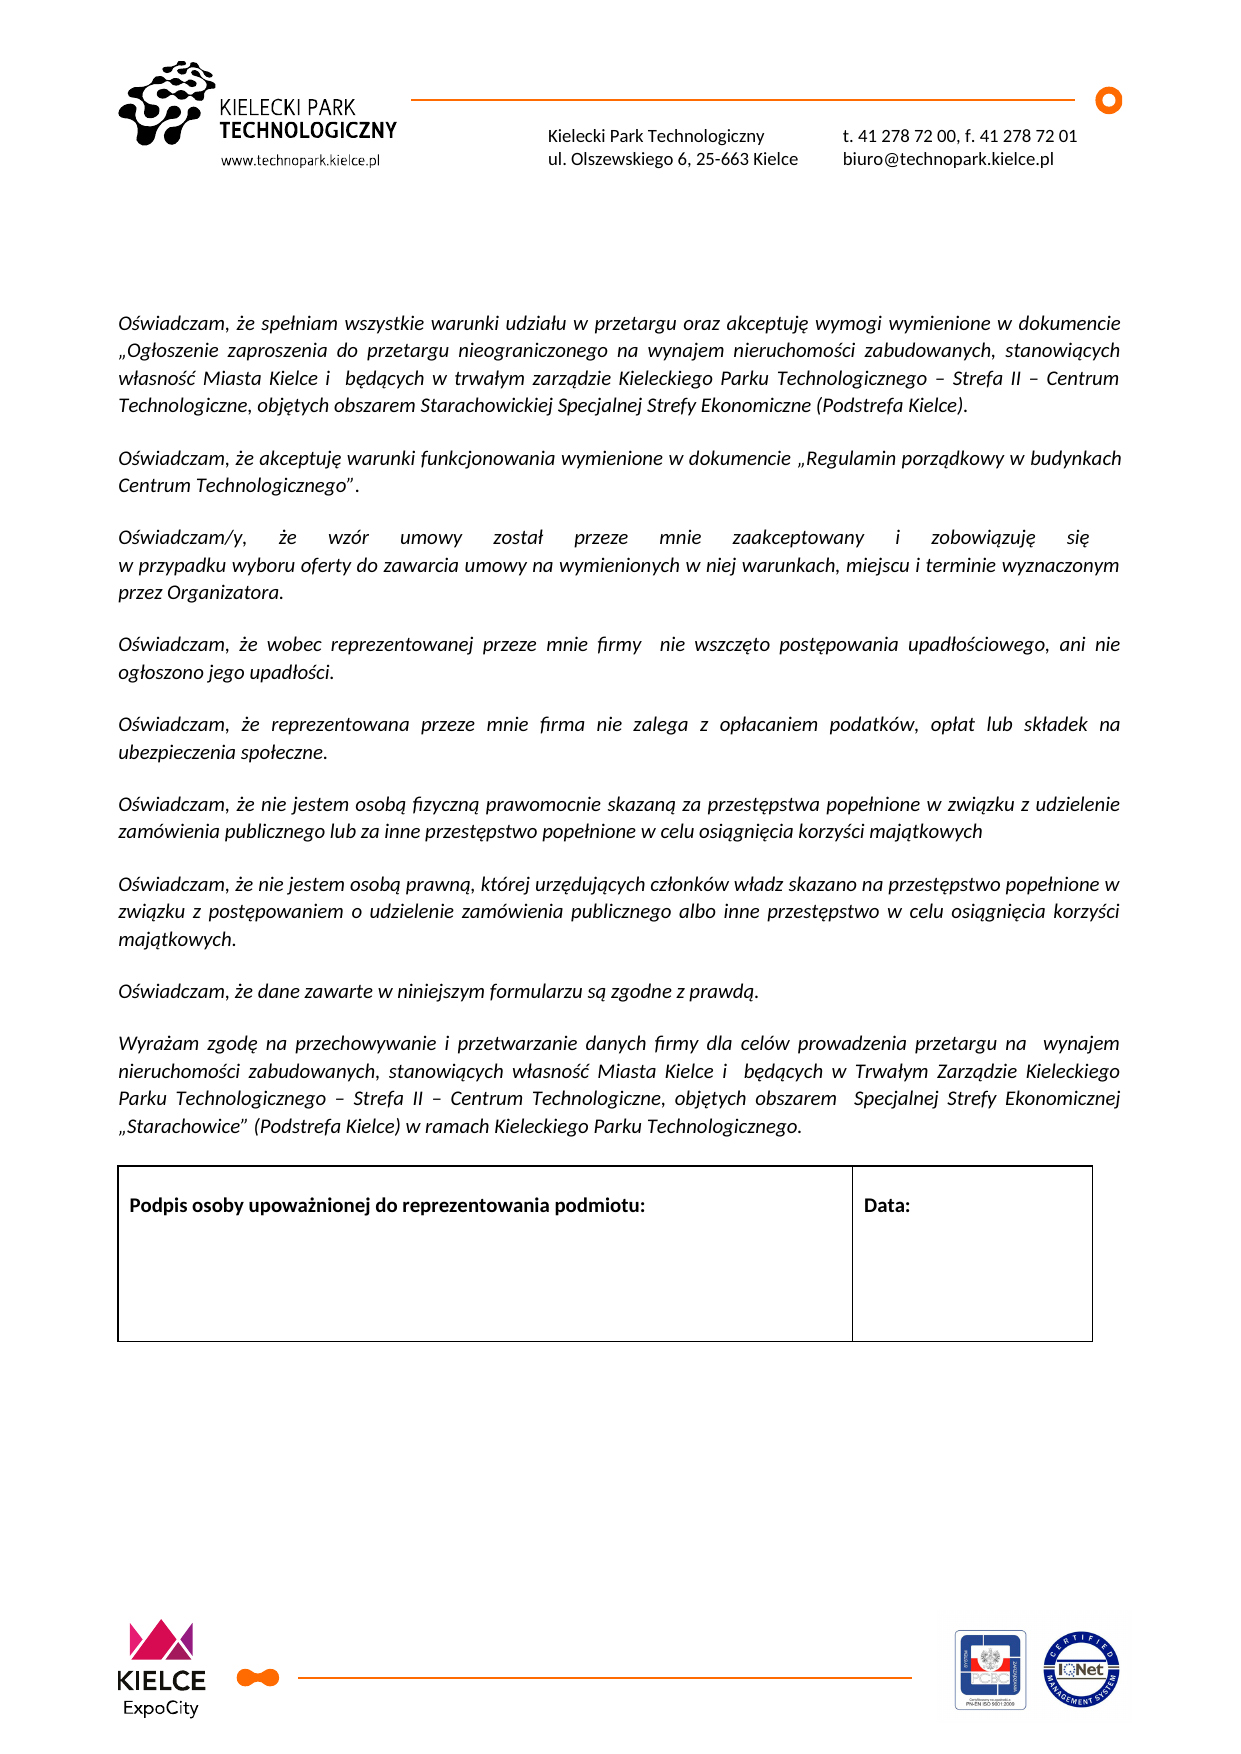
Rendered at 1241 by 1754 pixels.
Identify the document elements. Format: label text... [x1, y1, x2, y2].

text Oświadczam/y, że wzór umowy został przeze mnie zaakceptowany i zobowiązuję się w przypadku wyboru oferty do zawarcia umowy na wymienionych w niej warunkach, miejscu i terminie wyznaczonym przez Organizatora. [118, 524, 1122, 605]
table_header Data: [853, 1167, 1092, 1341]
text Oświadczam, że nie jestem osobą fizyczną prawomocnie skazaną za przestępstwa popełnione w związku z udzielenie zamówienia publicznego lub za inne przestępstwo popełnione w celu osiągnięcia korzyści majątkowych [118, 791, 1122, 844]
text Wyrażam zgodę na przechowywanie i przetwarzanie danych firmy dla celów prowadzenia przetargu na wynajem nieruchomości zabudowanych, stanowiących własność Miasta Kielce i będących w Trwałym Zarządzie Kieleckiego Parku Technologicznego – Strefa II – Centrum Technologiczne, objętych obszarem Specjalnej Strefy Ekonomicznej „Starachowice” (Podstrefa Kielce) w ramach Kieleckiego Parku Technologicznego. [118, 1031, 1122, 1138]
text Oświadczam, że wobec reprezentowanej przeze mnie firmy nie wszczęto postępowania upadłościowego, ani nie ogłoszono jego upadłości. [118, 632, 1122, 684]
text Oświadczam, że spełniam wszystkie warunki udziału w przetargu oraz akceptuję wymogi wymienione w dokumencie „Ogłoszenie zaproszenia do przetargu nieograniczonego na wynajem nieruchomości zabudowanych, stanowiących własność Miasta Kielce i będących w trwałym zarządzie Kieleckiego Parku Technologicznego – Strefa II – Centrum Technologiczne, objętych obszarem Starachowickiej Specjalnej Strefy Ekonomiczne (Podstrefa Kielce). [118, 310, 1122, 418]
text Oświadczam, że reprezentowana przeze mnie firma nie zalega z opłacaniem podatków, opłat lub składek na ubezpieczenia społeczne. [118, 711, 1122, 764]
picture [936, 1610, 1133, 1723]
text Oświadczam, że dane zawarte w niniejszym formularzu są zgodne z prawdą. [118, 978, 1122, 1004]
table_header Podpis osoby upoważnionej do reprezentowania podmiotu: [119, 1167, 852, 1341]
text Oświadczam, że nie jestem osobą prawną, której urzędujących członków władz skazano na przestępstwo popełnione w związku z postępowaniem o udzielenie zamówienia publicznego albo inne przestępstwo w celu osiągnięcia korzyści majątkowych. [118, 871, 1122, 951]
text Oświadczam, że akceptuję warunki funkcjonowania wymienione w dokumencie „Regulamin porządkowy w budynkach Centrum Technologicznego”. [118, 445, 1122, 497]
